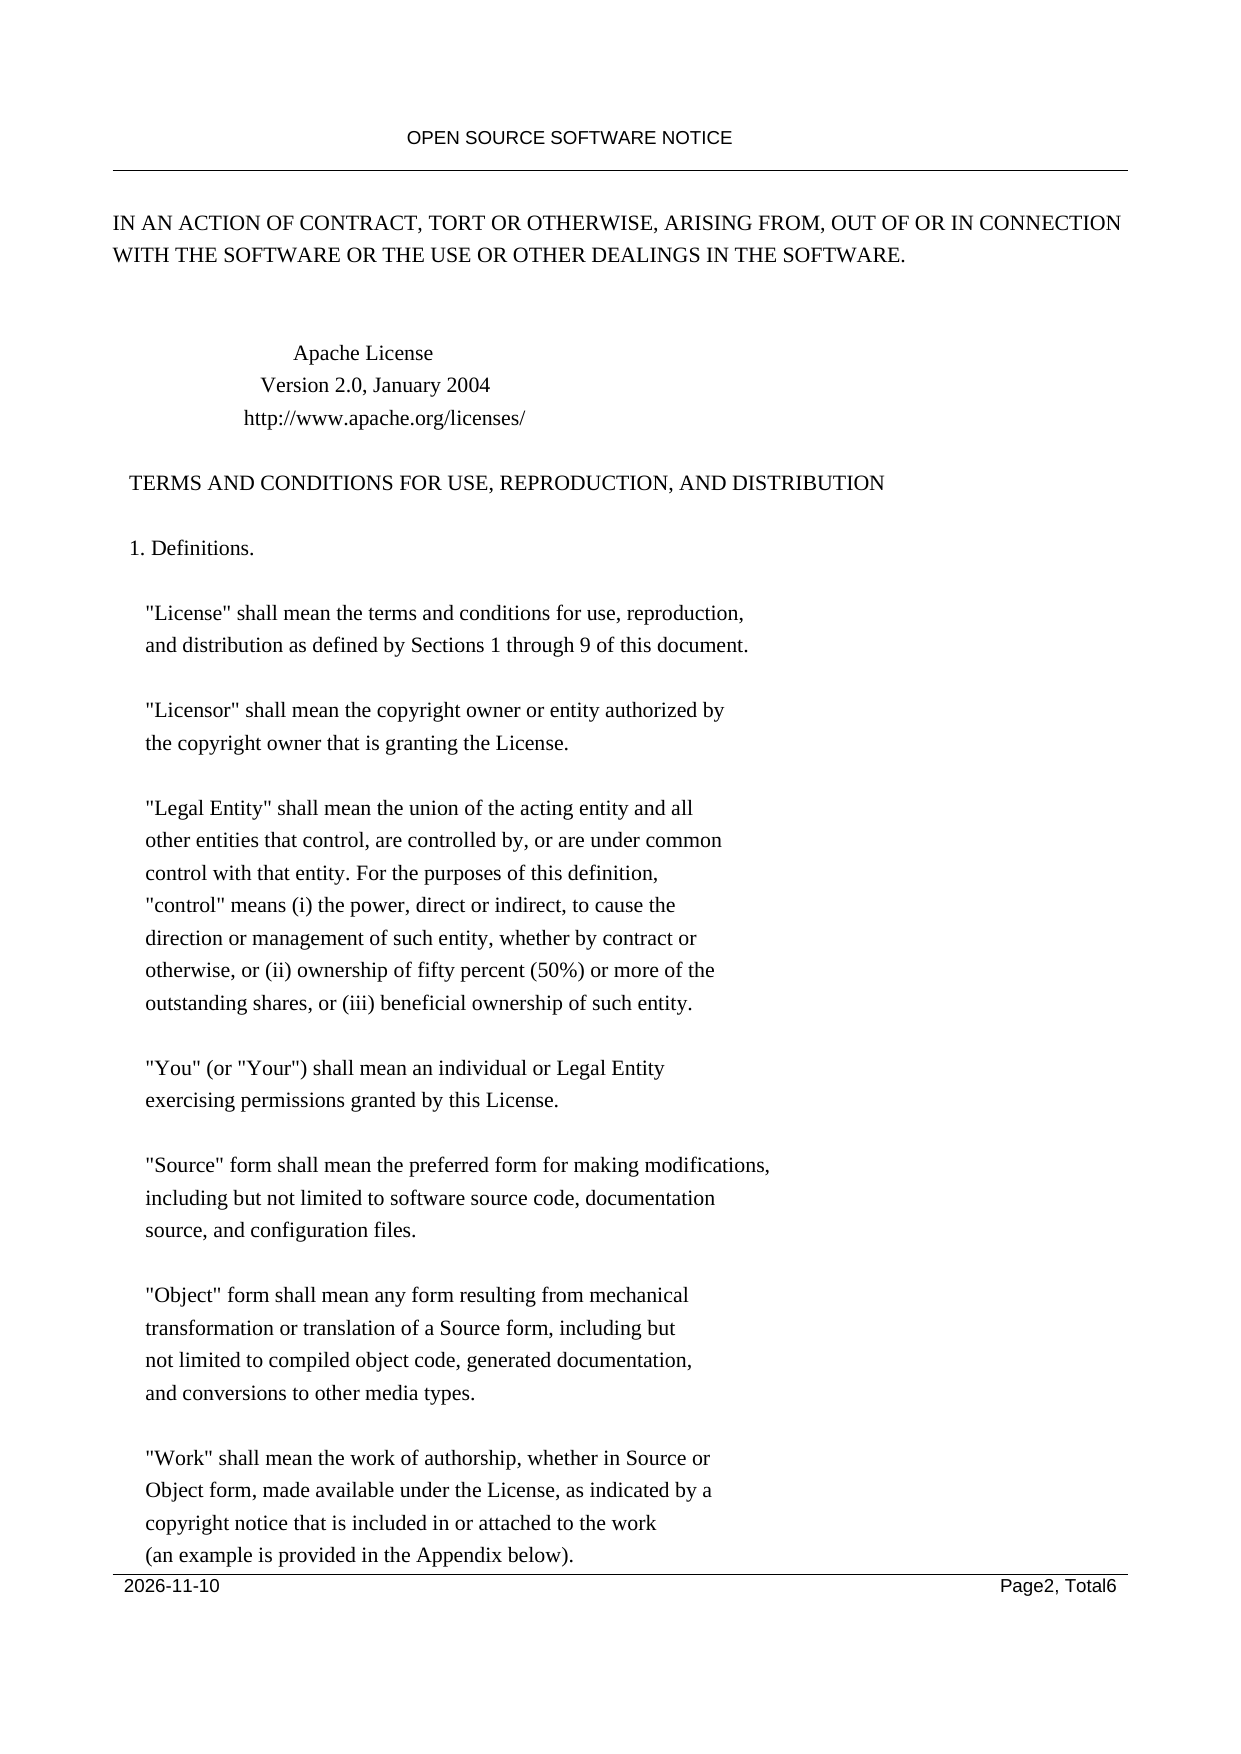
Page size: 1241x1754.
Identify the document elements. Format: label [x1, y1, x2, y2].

text [112, 206, 1128, 1571]
